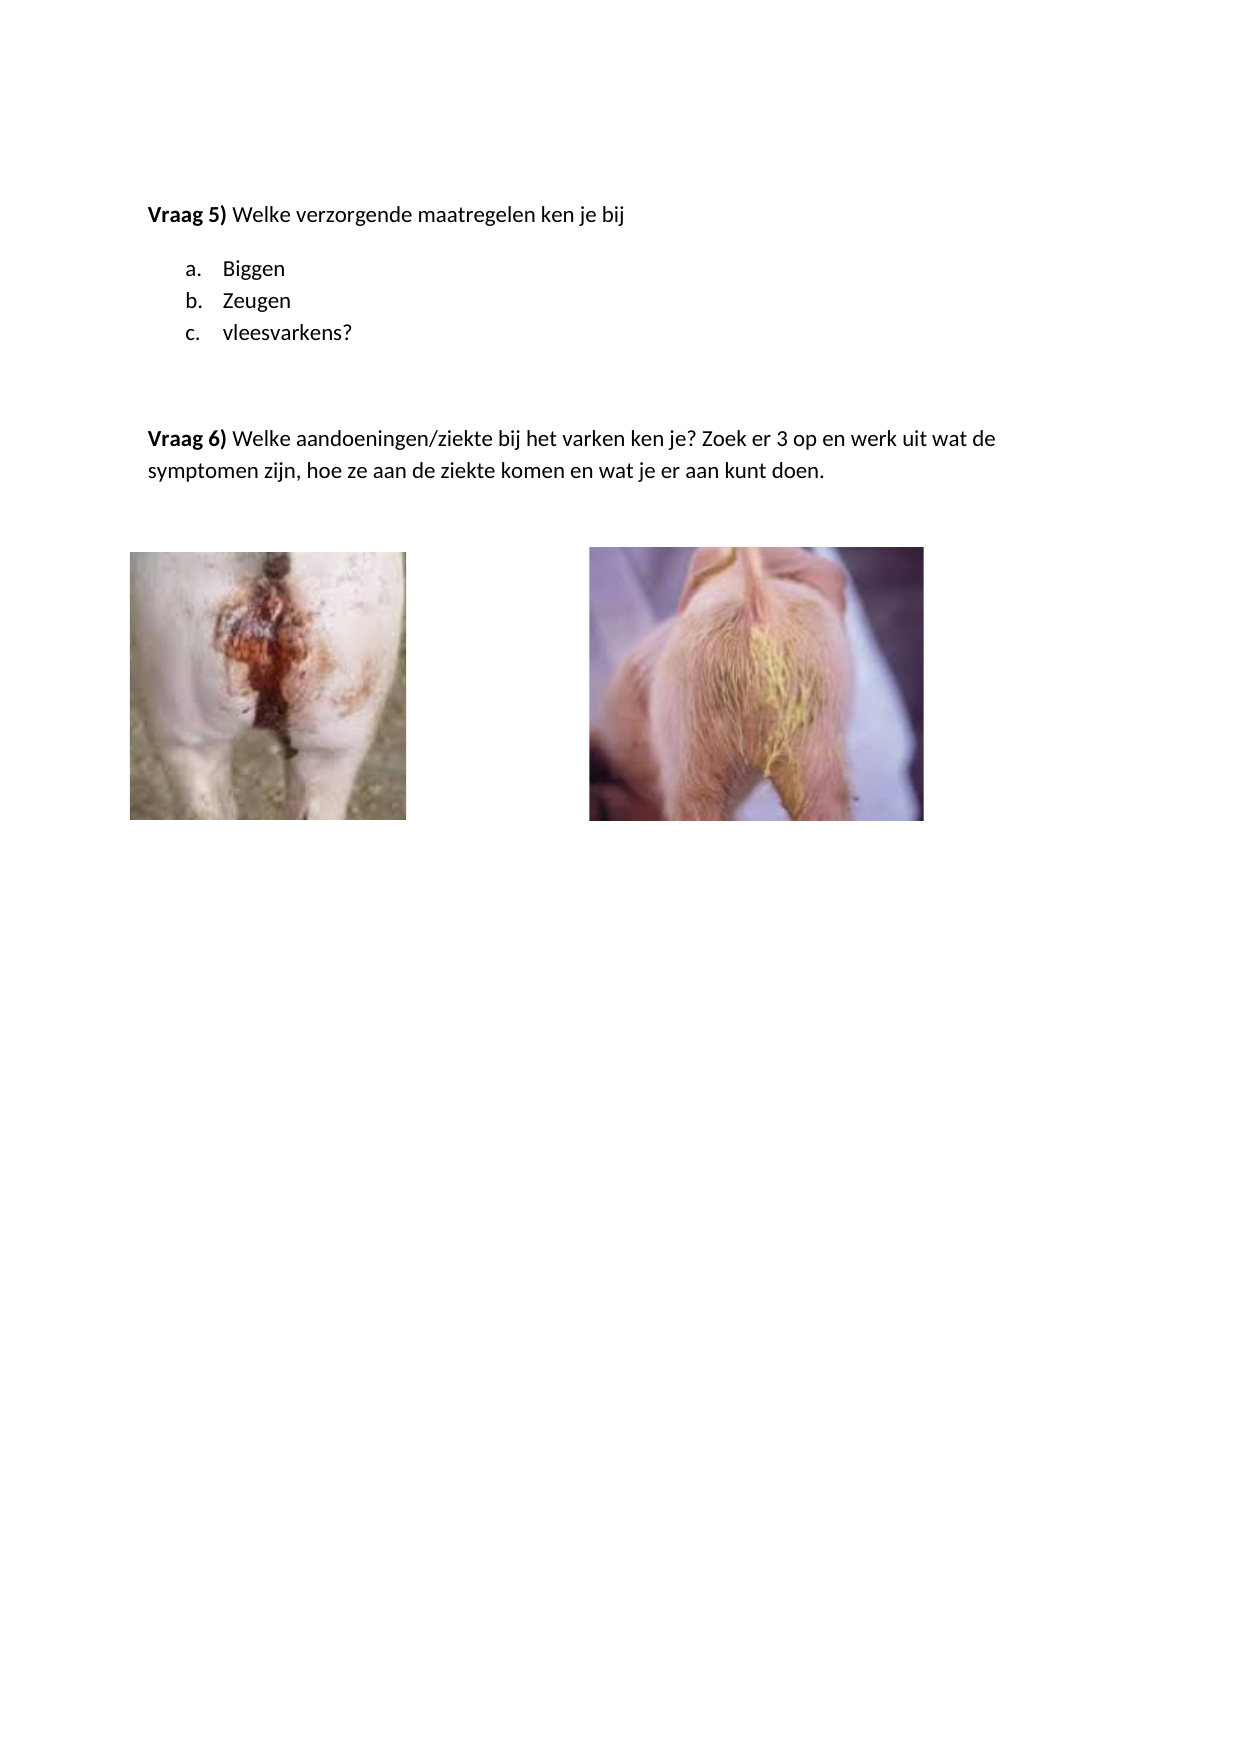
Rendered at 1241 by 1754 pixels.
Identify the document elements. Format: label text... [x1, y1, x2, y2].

picture [129, 552, 407, 820]
text Vraag 5) Welke verzorgende maatregelen ken je bij [148, 201, 1093, 229]
picture [589, 547, 924, 821]
list Zeugen [185, 286, 1093, 314]
list Biggen [185, 254, 1093, 282]
text Vraag 6) Welke aandoeningen/ziekte bij het varken ken je? Zoek er 3 op en werk uit wat de symptomen zijn, hoe ze aan de ziekte komen en wat je er aan kunt doen. [148, 424, 1093, 484]
list vleesvarkens? [185, 318, 1093, 346]
